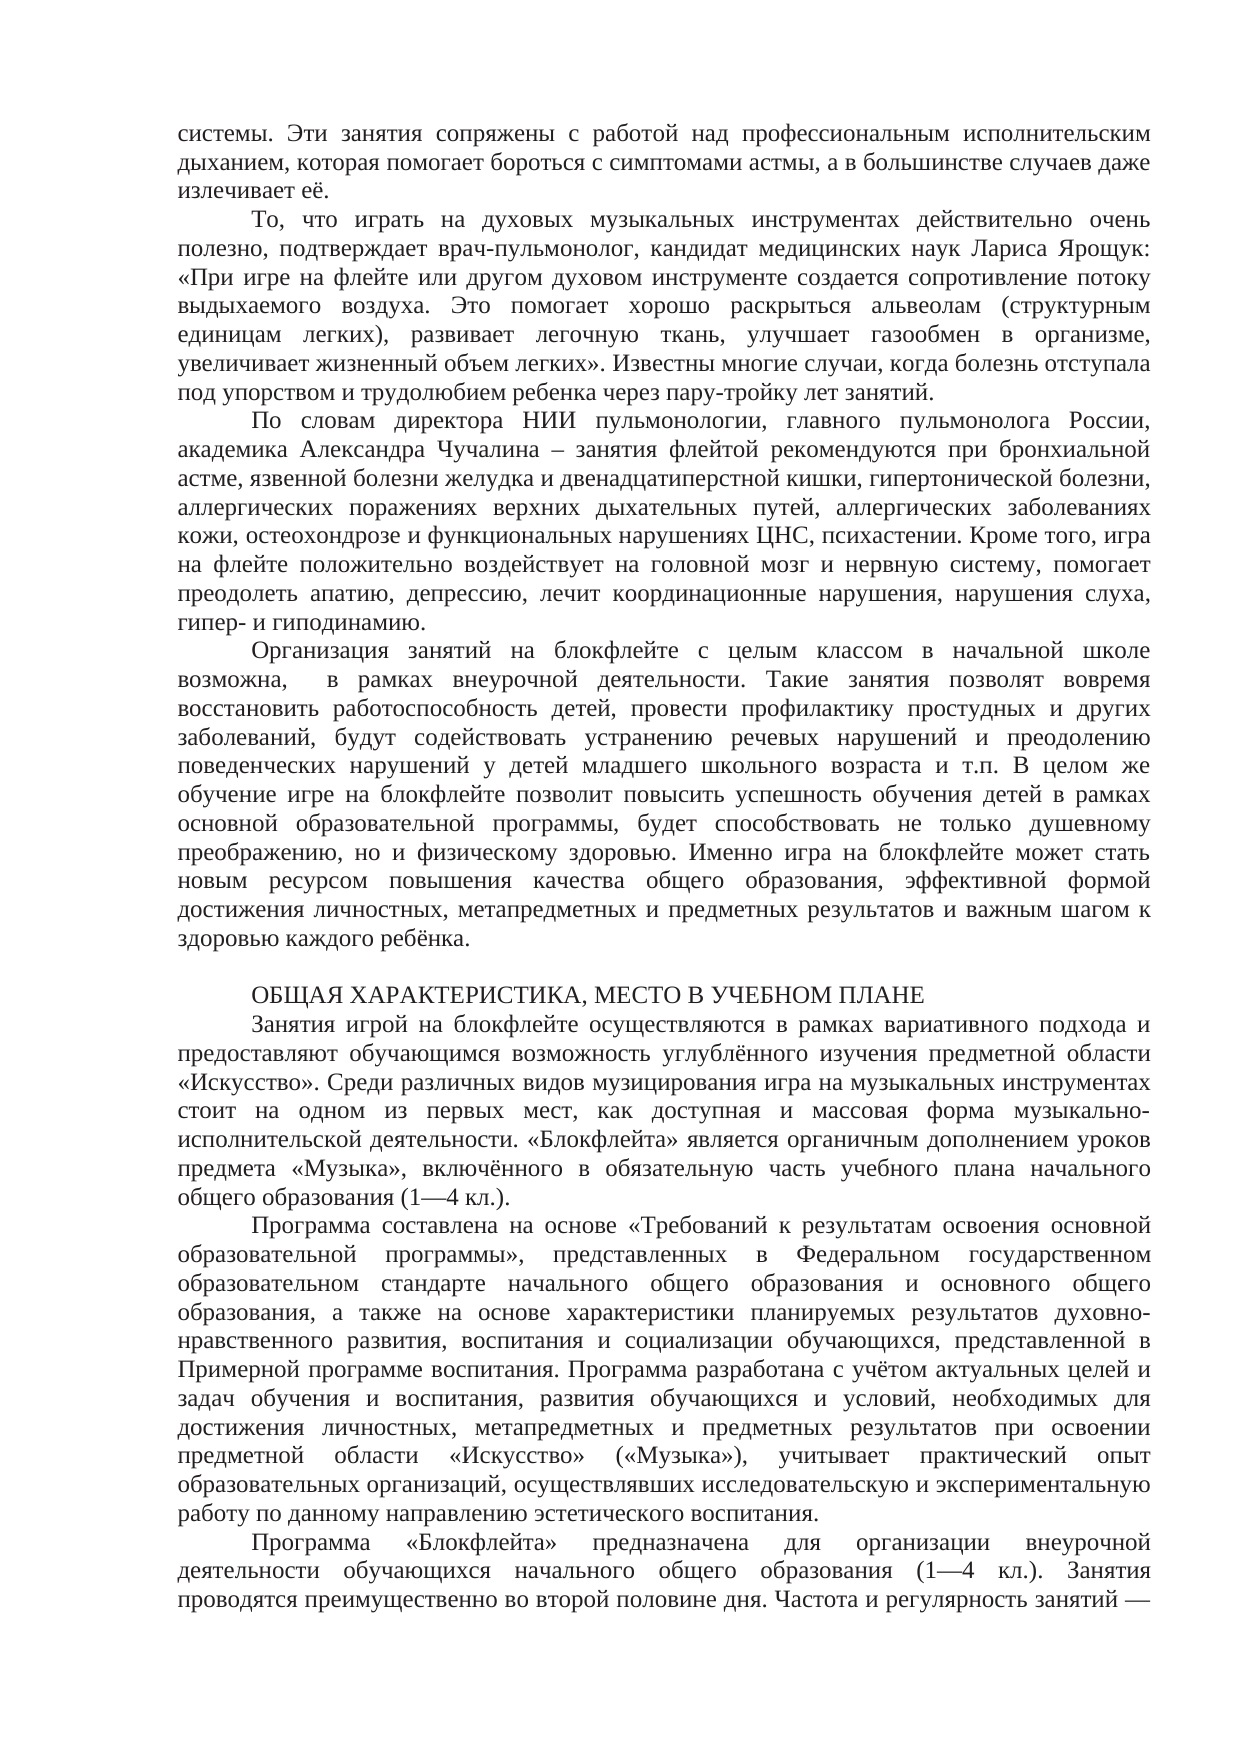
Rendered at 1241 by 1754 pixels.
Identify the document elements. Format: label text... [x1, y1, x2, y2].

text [177, 118, 1152, 204]
text Программа составлена на основе «Требований к результатам освоения основной образовательной программы», представленных в Федеральном государственном образовательном стандарте начального общего образования и основного общего образования, а также на основе характеристики планируемых результатов духовно-нравственного развития, воспитания и социализации обучающихся, представленной в Примерной программе воспитания. Программа разработана с учётом актуальных целей и задач обучения и воспитания, развития обучающихся и условий, необходимых для достижения личностных, метапредметных и предметных результатов при освоении предметной области «Искусство» («Музыка»), учитывает практический опыт образовательных организаций, осуществлявших исследовательскую и экспериментальную работу по данному направлению эстетического воспитания. [177, 1211, 1152, 1527]
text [177, 1527, 1152, 1613]
text Организация занятий на блокфлейте с целым классом в начальной школе возможна, в рамках внеурочной деятельности. Такие занятия позволят вовремя восстановить работоспособность детей, провести профилактику простудных и других заболеваний, будут содействовать устранению речевых нарушений и преодолению поведенческих нарушений у детей младшего школьного возраста и т.п. В целом же обучение игре на блокфлейте позволит повысить успешность обучения детей в рамках основной образовательной программы, будет способствовать не только душевному преображению, но и физическому здоровью. Именно игра на блокфлейте может стать новым ресурсом повышения качества общего образования, эффективной формой достижения личностных, метапредметных и предметных результатов и важным шагом к здоровью каждого ребёнка. [177, 636, 1152, 952]
text То, что играть на духовых музыкальных инструментах действительно очень полезно, подтверждает врач-пульмонолог, кандидат медицинских наук Лариса Ярощук: «При игре на флейте или другом духовом инструменте создается сопротивление потоку выдыхаемого воздуха. Это помогает хорошо раскрыться альвеолам (структурным единицам легких), развивает легочную ткань, улучшает газообмен в организме, увеличивает жизненный объем легких». Известны многие случаи, когда болезнь отступала под упорством и трудолюбием ребенка через пару-тройку лет занятий. [177, 204, 1152, 406]
text По словам директора НИИ пульмонологии, главного пульмонолога России, академика Александра Чучалина – занятия флейтой рекомендуются при бронхиальной астме, язвенной болезни желудка и двенадцатиперстной кишки, гипертонической болезни, аллергических поражениях верхних дыхательных путей, аллергических заболеваниях кожи, остеохондрозе и функциональных нарушениях ЦНС, психастении. Кроме того, игра на флейте положительно воздействует на головной мозг и нервную систему, помогает преодолеть апатию, депрессию, лечит координационные нарушения, нарушения слуха, гипер- и гиподинамию. [177, 406, 1152, 636]
text Занятия игрой на блокфлейте осуществляются в рамках вариативного подхода и предоставляют обучающимся возможность углублённого изучения предметной области «Искусство». Среди различных видов музицирования игра на музыкальных инструментах стоит на одном из первых мест, как доступная и массовая форма музыкально-исполнительской деятельности. «Блокфлейта» является органичным дополнением уроков предмета «Музыка», включённого в обязательную часть учебного плана начального общего образования (1—4 кл.). [177, 1009, 1152, 1211]
text ОБЩАЯ ХАРАКТЕРИСТИКА, МЕСТО В УЧЕБНОМ ПЛАНЕ [177, 981, 1152, 1009]
